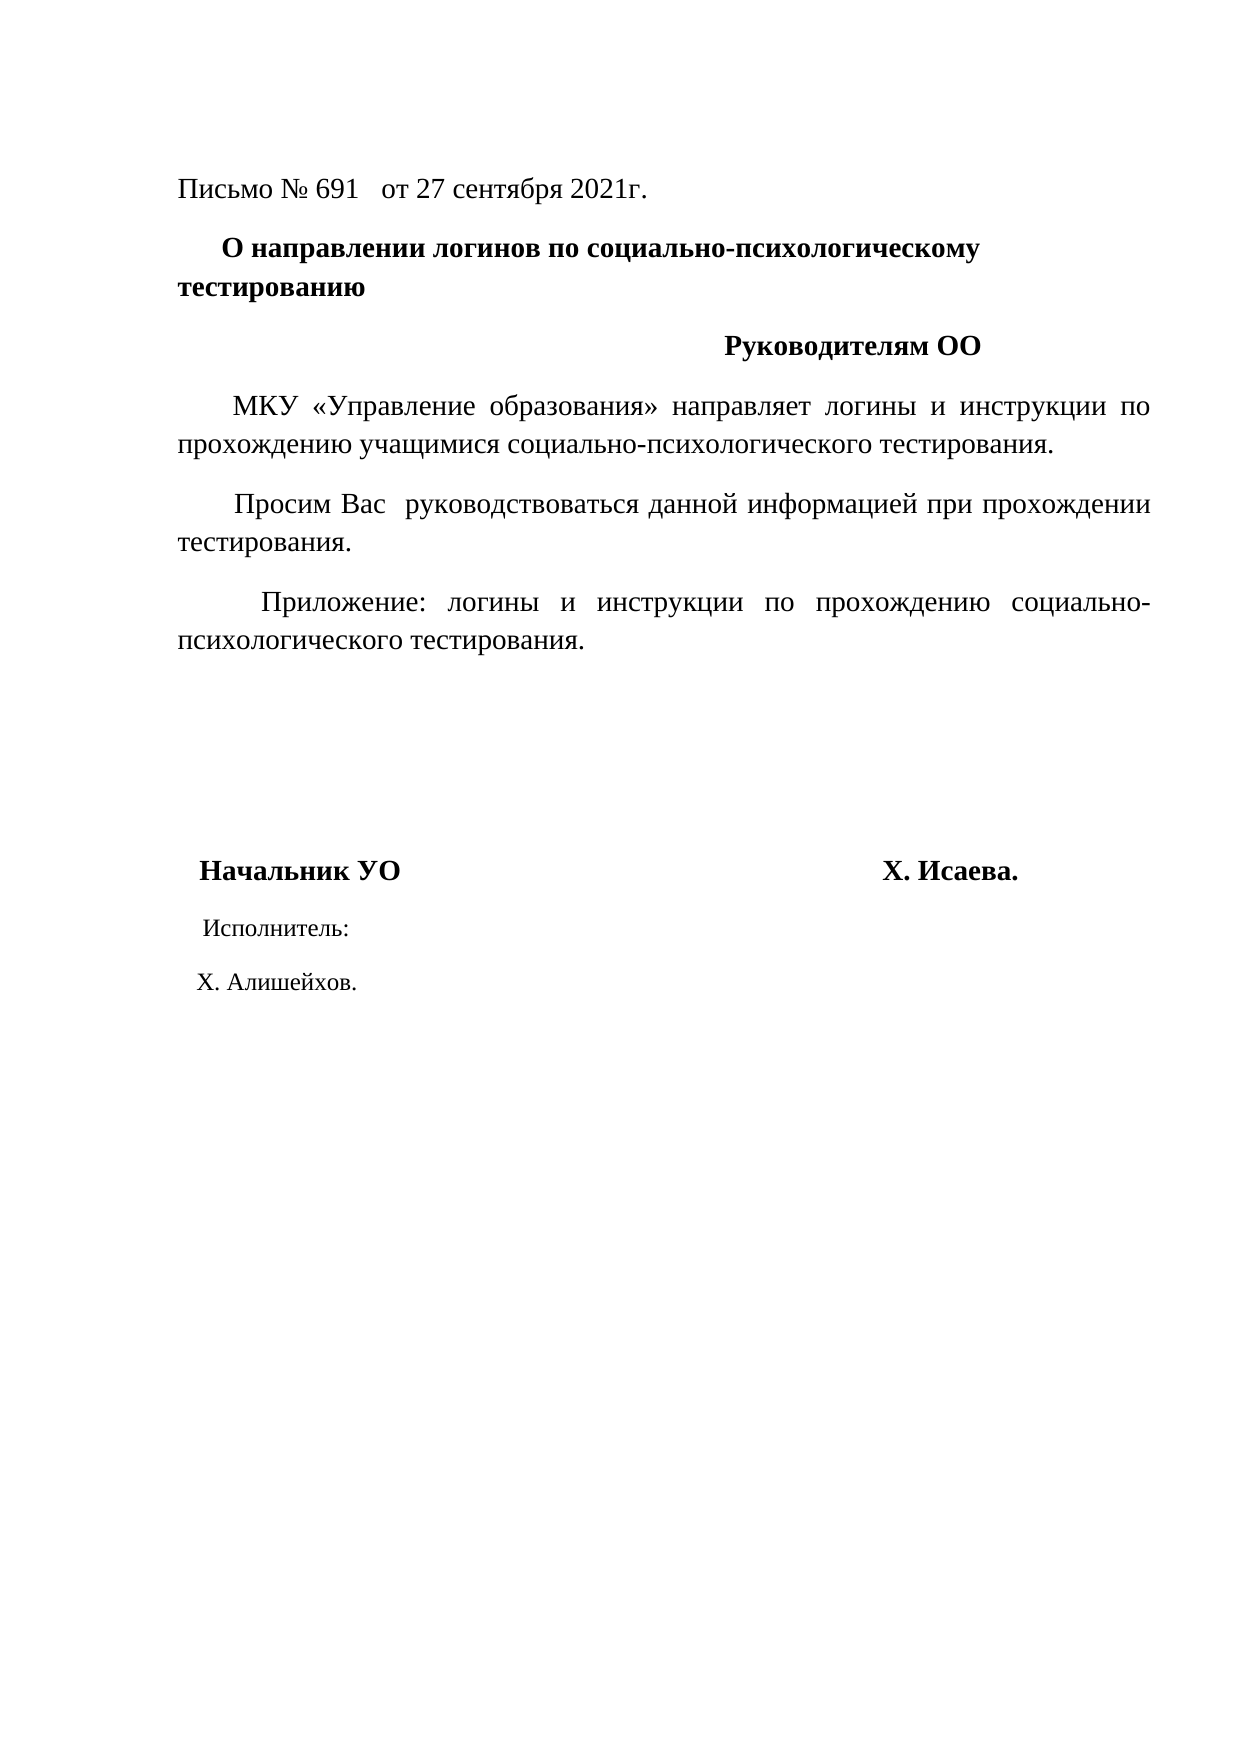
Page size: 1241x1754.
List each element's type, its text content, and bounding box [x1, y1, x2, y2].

text МКУ «Управление образования» направляет логины и инструкции по прохождению учащимися социально-психологического тестирования. [177, 388, 1152, 460]
text Начальник УО Х. Исаева. [177, 853, 1152, 887]
text Просим Вас руководствоваться данной информацией при прохождении тестирования. [177, 486, 1152, 558]
text О направлении логинов по социально-психологическому тестированию [177, 231, 1152, 303]
text Исполнитель: [177, 913, 1152, 941]
text Приложение: логины и инструкции по прохождению социально-психологического тестирования. [177, 584, 1152, 656]
text Х. Алишейхов. [177, 967, 1152, 995]
text Руководителям ОО [177, 328, 1152, 362]
text Письмо № 691 от 27 сентября 2021г. [177, 171, 1152, 205]
